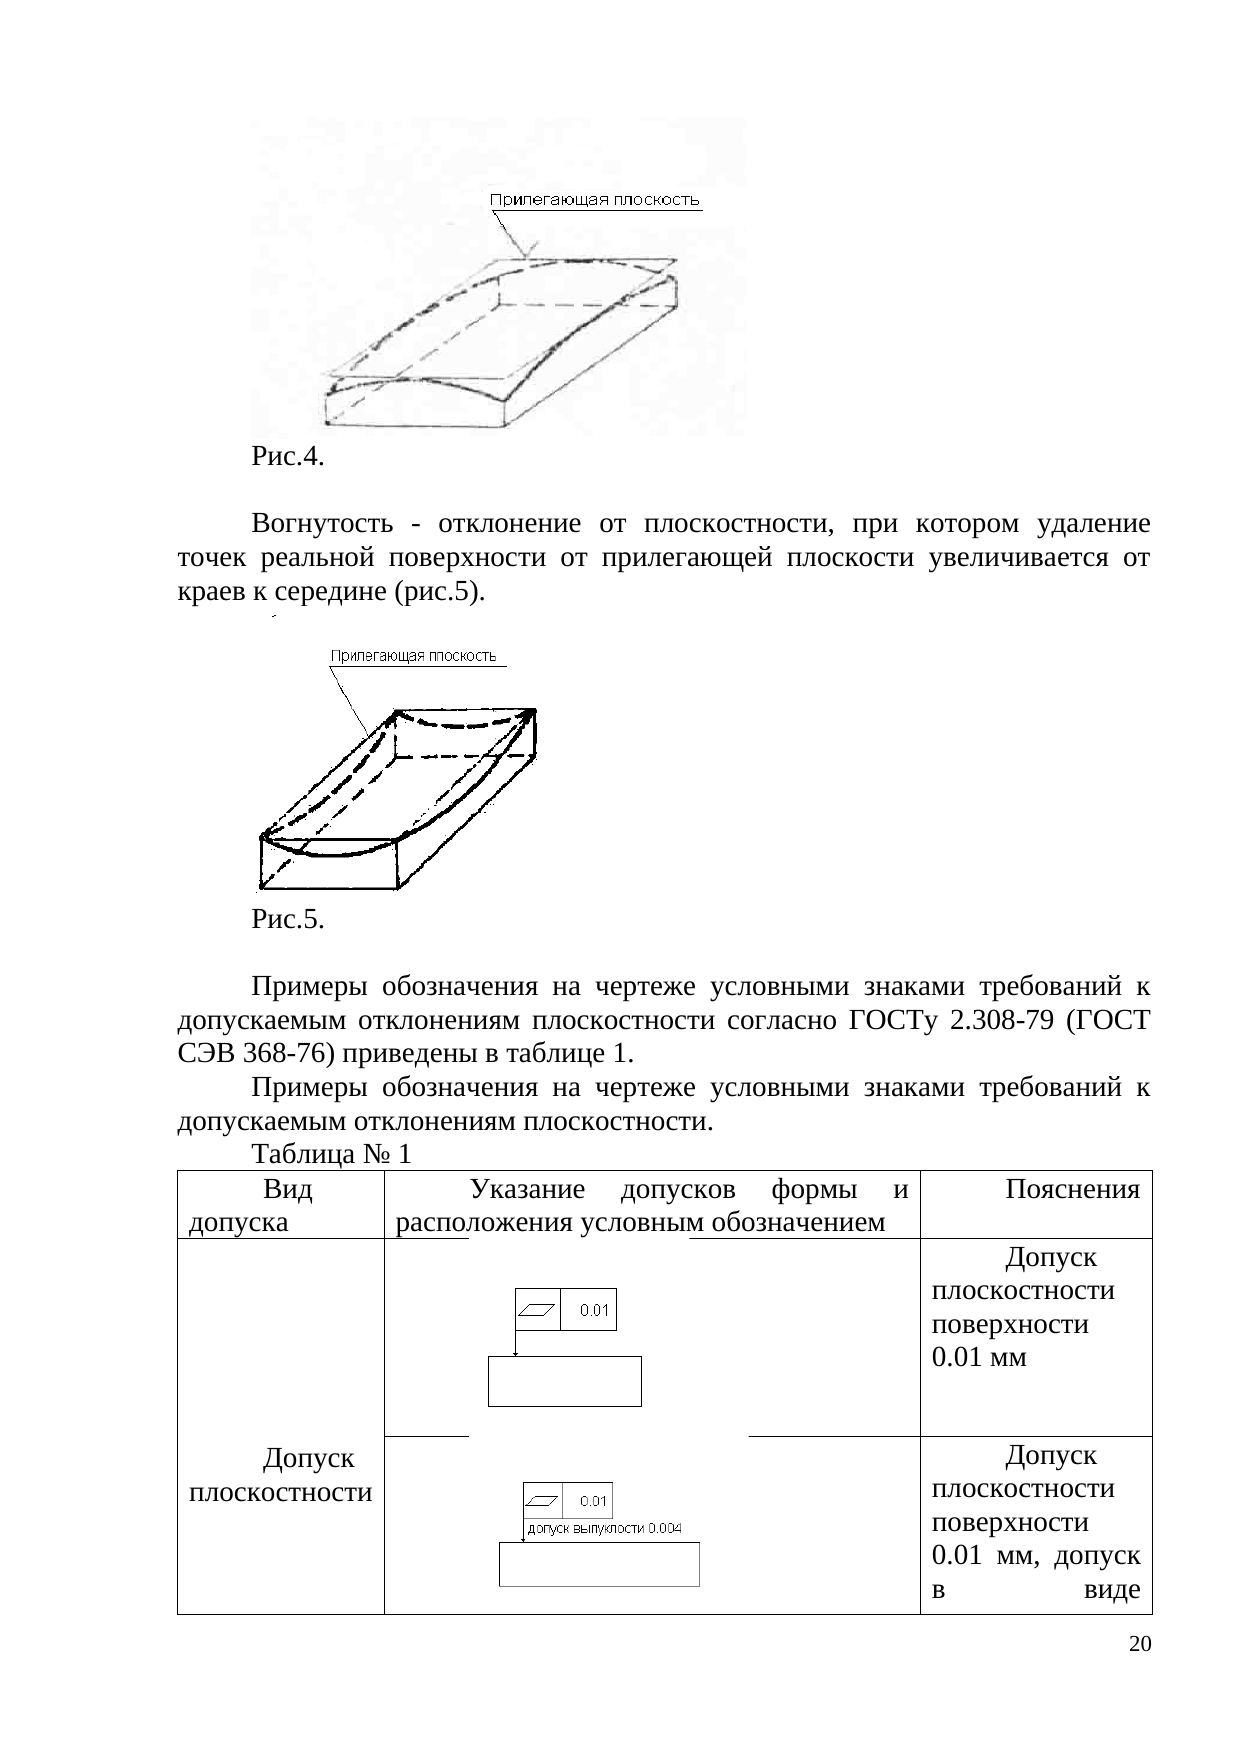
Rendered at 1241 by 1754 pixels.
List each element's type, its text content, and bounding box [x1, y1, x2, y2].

text Примеры обозначения на чертеже условными знаками требований к допускаемым отклонениям плоскостности согласно ГОСТу 2.308-79 (ГОСТ СЭВ 368-76) приведены в таблице 1. [177, 968, 1152, 1069]
table_cell [385, 1239, 469, 1436]
table_cell Допуск плоскостности [178, 1239, 384, 1613]
table_header Указание допусков формы и расположения условным обозначением [385, 1171, 920, 1238]
table_header Пояснения [921, 1171, 1152, 1238]
table_header Вид допуска [178, 1171, 384, 1238]
text Таблица № 1 [177, 1136, 1152, 1170]
text Рис.5. [177, 901, 1152, 935]
table_cell [749, 1437, 920, 1613]
table_cell [690, 1239, 920, 1436]
text Рис.4. [177, 438, 1152, 472]
text Примеры обозначения на чертеже условными знаками требований к допускаемым отклонениям плоскостности. [177, 1069, 1152, 1136]
picture [469, 1238, 749, 1614]
picture [251, 118, 747, 439]
table_cell [385, 1437, 469, 1613]
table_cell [921, 1437, 1152, 1613]
table_cell Допуск плоскостности поверхности 0.01 мм [921, 1239, 1152, 1436]
text Вогнутость - отклонение от плоскостности, при котором удаление точек реальной поверхности от прилегающей плоскости увеличивается от краев к середине (рис.5). [177, 506, 1152, 606]
